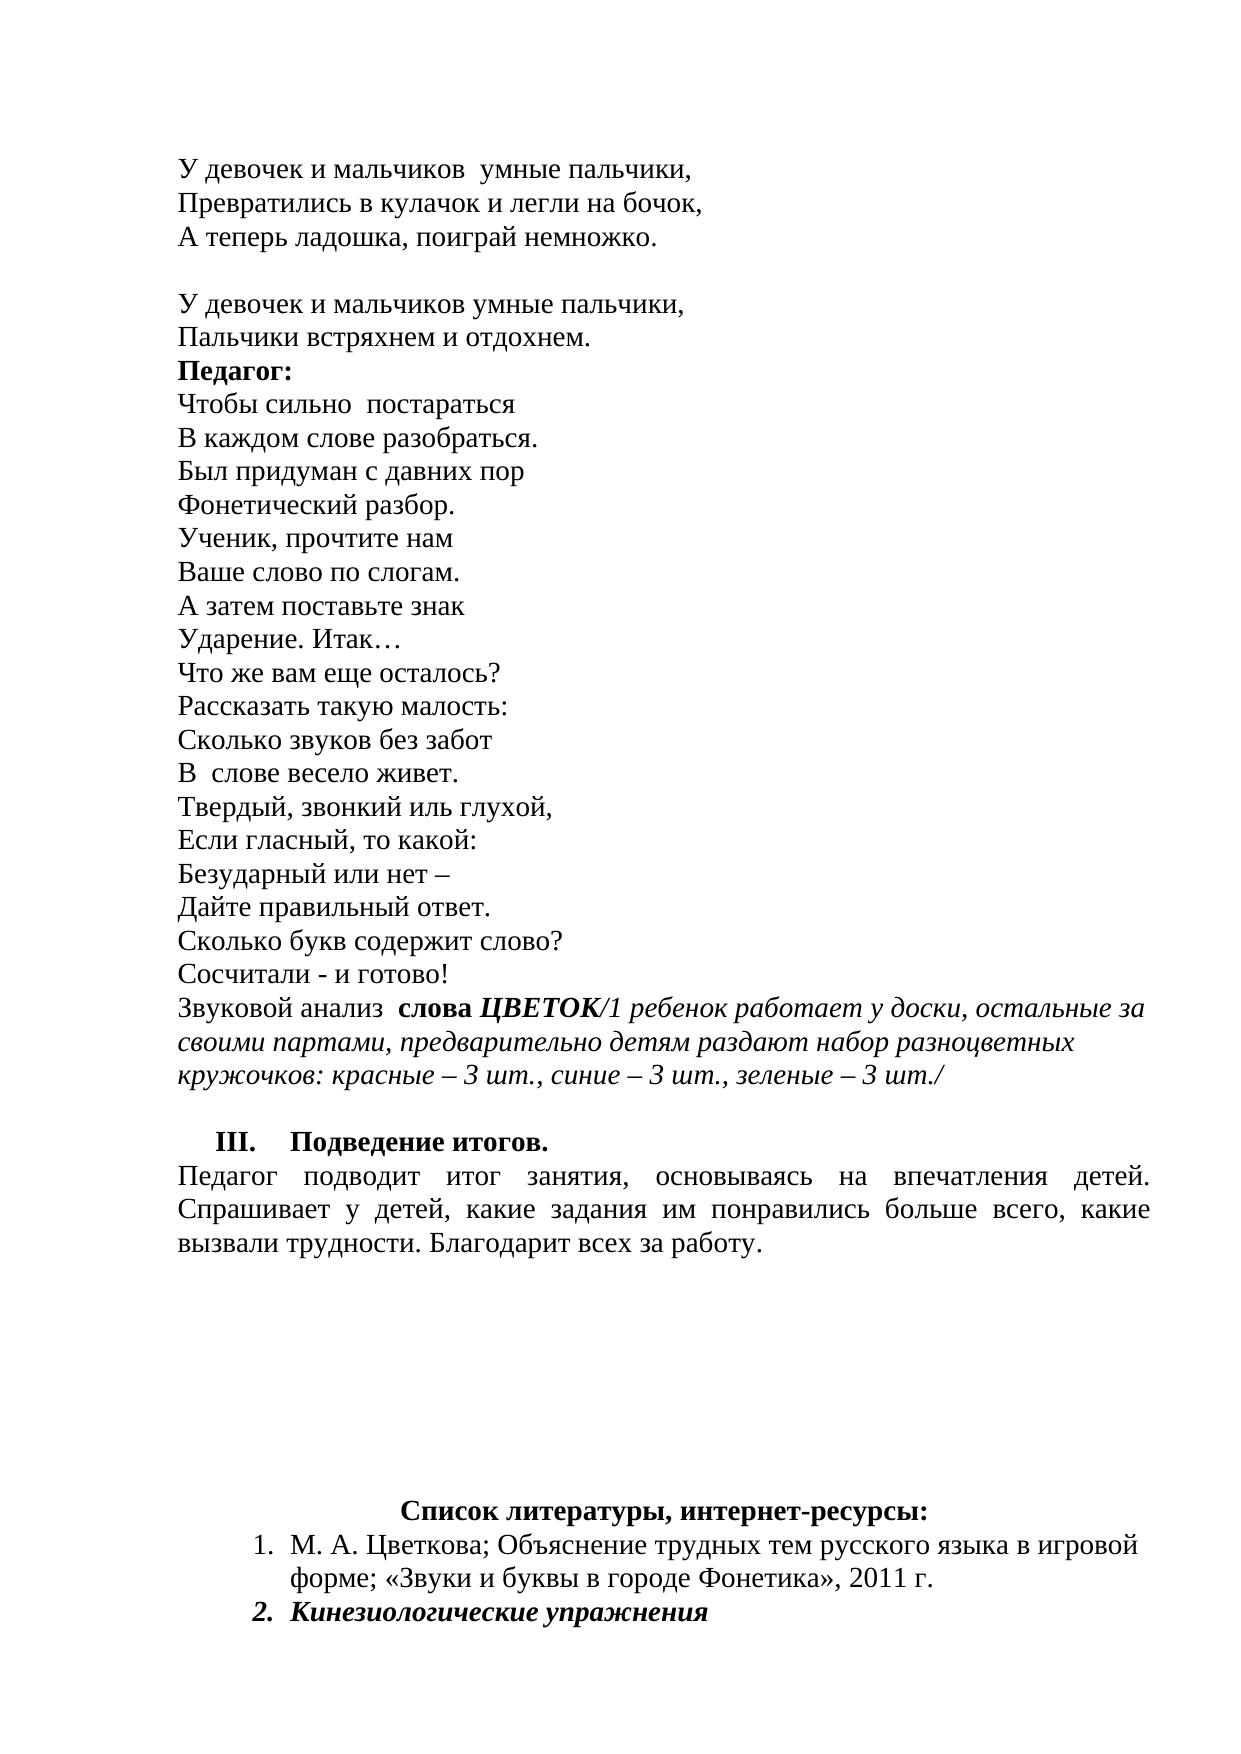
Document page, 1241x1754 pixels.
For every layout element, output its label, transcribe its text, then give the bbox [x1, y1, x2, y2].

text Педагог: [177, 353, 1152, 386]
text У девочек и мальчиков умные пальчики, [177, 152, 1152, 185]
text Звуковой анализ слова ЦВЕТОК/1 ребенок работает у доски, остальные за своими партами, предварительно детям раздают набор разноцветных кружочков: красные – 3 шт., синие – 3 шт., зеленые – 3 шт./ [177, 990, 1152, 1091]
list Подведение итогов. [215, 1124, 1152, 1158]
text Фонетический разбор. [177, 487, 1152, 521]
text В каждом слове разобраться. [177, 420, 1152, 453]
text Твердый, звонкий иль глухой, [177, 789, 1152, 822]
text Рассказать такую малость: [177, 688, 1152, 722]
list Кинезиологические упражнения [252, 1594, 1152, 1627]
list М. А. Цветкова; Объяснение трудных тем русского языка в игровой форме; «Звуки и буквы в городе Фонетика», 2011 г. [252, 1527, 1152, 1594]
text В слове весело живет. [177, 755, 1152, 789]
text Чтобы сильно постараться [177, 386, 1152, 420]
text Пальчики встряхнем и отдохнем. [177, 319, 1152, 353]
text Безударный или нет – [177, 856, 1152, 889]
text Ударение. Итак… [177, 621, 1152, 655]
text Список литературы, интернет-ресурсы: [177, 1493, 1152, 1527]
text Сколько звуков без забот [177, 722, 1152, 755]
text Сколько букв содержит слово? [177, 923, 1152, 957]
text Педагог подводит итог занятия, основываясь на впечатления детей. Спрашивает у детей, какие задания им понравились больше всего, какие вызвали трудности. Благодарит всех за работу. [177, 1158, 1152, 1258]
text Превратились в кулачок и легли на бочок, [177, 185, 1152, 219]
text Был придуман с давних пор [177, 453, 1152, 487]
text Ваше слово по слогам. [177, 554, 1152, 588]
text Ученик, прочтите нам [177, 521, 1152, 554]
text А затем поставьте знак [177, 588, 1152, 621]
text Если гласный, то какой: [177, 822, 1152, 856]
text А теперь ладошка, поиграй немножко. [177, 219, 1152, 252]
text Что же вам еще осталось? [177, 655, 1152, 688]
text Сосчитали - и готово! [177, 957, 1152, 990]
text Дайте правильный ответ. [177, 889, 1152, 923]
text У девочек и мальчиков умные пальчики, [177, 286, 1152, 319]
